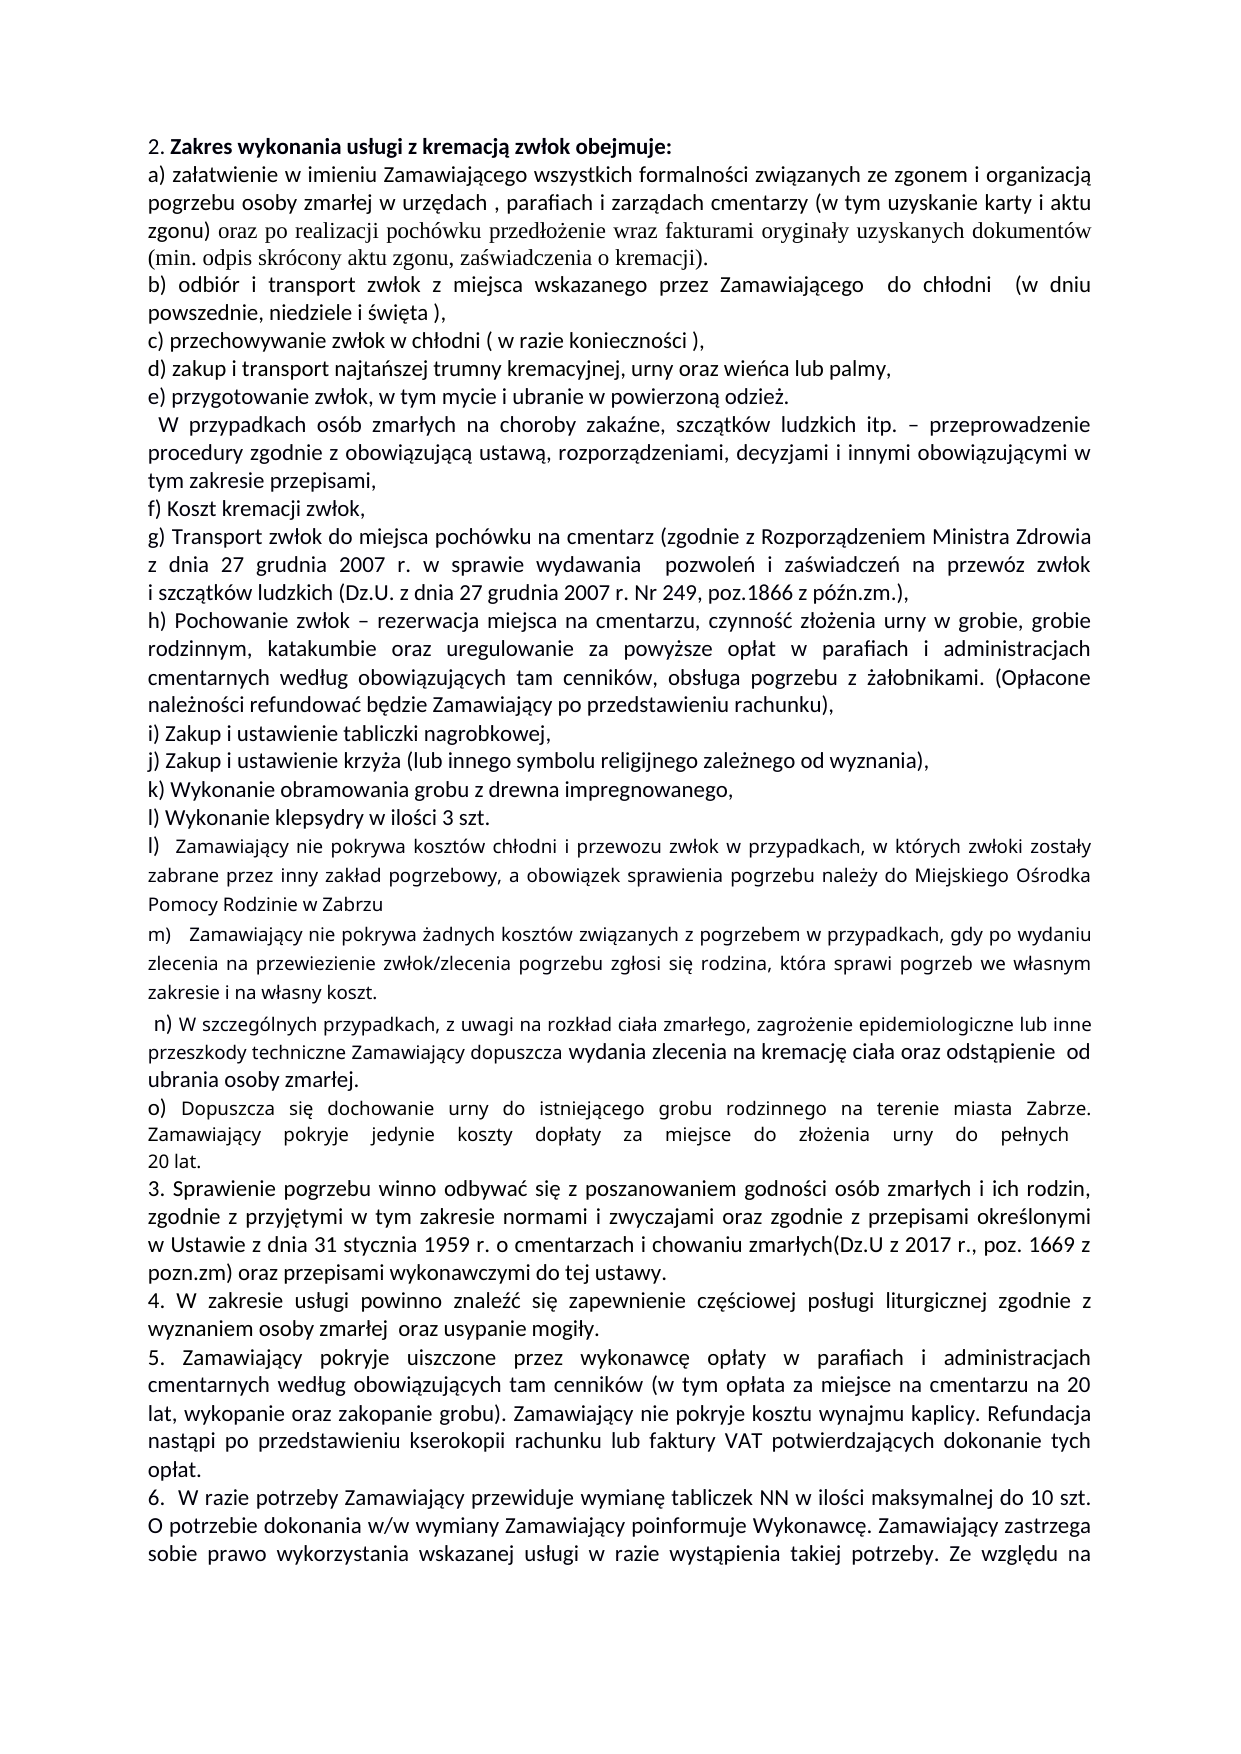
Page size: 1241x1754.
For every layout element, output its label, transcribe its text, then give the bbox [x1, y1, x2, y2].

text k) Wykonanie obramowania grobu z drewna impregnowanego, [148, 775, 1093, 803]
text f) Koszt kremacji zwłok, [148, 494, 1093, 522]
text l) Wykonanie klepsydry w ilości 3 szt. [148, 803, 1093, 831]
text m) Zamawiający nie pokrywa żadnych kosztów związanych z pogrzebem w przypadkach, gdy po wydaniu zlecenia na przewiezienie zwłok/zlecenia pogrzebu zgłosi się rodzina, która sprawi pogrzeb we własnym zakresie i na własny koszt. [148, 921, 1093, 1005]
text W przypadkach osób zmarłych na choroby zakaźne, szczątków ludzkich itp. – przeprowadzenie procedury zgodnie z obowiązującą ustawą, rozporządzeniami, decyzjami i innymi obowiązującymi w tym zakresie przepisami, [148, 410, 1093, 494]
text 3. Sprawienie pogrzebu winno odbywać się z poszanowaniem godności osób zmarłych i ich rodzin, zgodnie z przyjętymi w tym zakresie normami i zwyczajami oraz zgodnie z przepisami określonymi w Ustawie z dnia 31 stycznia 1959 r. o cmentarzach i chowaniu zmarłych(Dz.U z 2017 r., poz. 1669 z pozn.zm) oraz przepisami wykonawczymi do tej ustawy. [148, 1174, 1093, 1287]
text d) zakup i transport najtańszej trumny kremacyjnej, urny oraz wieńca lub palmy, [148, 354, 1093, 382]
text g) Transport zwłok do miejsca pochówku na cmentarz (zgodnie z Rozporządzeniem Ministra Zdrowia z dnia 27 grudnia 2007 r. w sprawie wydawania pozwoleń i zaświadczeń na przewóz zwłok i szczątków ludzkich (Dz.U. z dnia 27 grudnia 2007 r. Nr 249, poz.1866 z późn.zm.), [148, 522, 1093, 607]
text c) przechowywanie zwłok w chłodni ( w razie konieczności ), [148, 326, 1093, 354]
text i) Zakup i ustawienie tabliczki nagrobkowej, [148, 719, 1093, 747]
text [148, 1483, 1093, 1567]
text 2. Zakres wykonania usługi z kremacją zwłok obejmuje: [148, 132, 1093, 160]
text j) Zakup i ustawienie krzyża (lub innego symbolu religijnego zależnego od wyznania), [148, 747, 1093, 775]
text o) Dopuszcza się dochowanie urny do istniejącego grobu rodzinnego na terenie miasta Zabrze. Zamawiający pokryje jedynie koszty dopłaty za miejsce do złożenia urny do pełnych 20 lat. [148, 1093, 1093, 1174]
text e) przygotowanie zwłok, w tym mycie i ubranie w powierzoną odzież. [148, 382, 1093, 410]
text n) W szczególnych przypadkach, z uwagi na rozkład ciała zmarłego, zagrożenie epidemiologiczne lub inne przeszkody techniczne Zamawiający dopuszcza wydania zlecenia na kremację ciała oraz odstąpienie od ubrania osoby zmarłej. [148, 1009, 1093, 1093]
text l) Zamawiający nie pokrywa kosztów chłodni i przewozu zwłok w przypadkach, w których zwłoki zostały zabrane przez inny zakład pogrzebowy, a obowiązek sprawienia pogrzebu należy do Miejskiego Ośrodka Pomocy Rodzinie w Zabrzu [148, 831, 1093, 917]
text h) Pochowanie zwłok – rezerwacja miejsca na cmentarzu, czynność złożenia urny w grobie, grobie rodzinnym, katakumbie oraz uregulowanie za powyższe opłat w parafiach i administracjach cmentarnych według obowiązujących tam cenników, obsługa pogrzebu z żałobnikami. (Opłacone należności refundować będzie Zamawiający po przedstawieniu rachunku), [148, 607, 1093, 719]
text b) odbiór i transport zwłok z miejsca wskazanego przez Zamawiającego do chłodni (w dniu powszednie, niedziele i święta ), [148, 270, 1093, 326]
text a) załatwienie w imieniu Zamawiającego wszystkich formalności związanych ze zgonem i organizacją pogrzebu osoby zmarłej w urzędach , parafiach i zarządach cmentarzy (w tym uzyskanie karty i aktu zgonu) oraz po realizacji pochówku przedłożenie wraz fakturami oryginały uzyskanych dokumentów (min. odpis skrócony aktu zgonu, zaświadczenia o kremacji). [148, 160, 1093, 270]
text 5. Zamawiający pokryje uiszczone przez wykonawcę opłaty w parafiach i administracjach cmentarnych według obowiązujących tam cenników (w tym opłata za miejsce na cmentarzu na 20 lat, wykopanie oraz zakopanie grobu). Zamawiający nie pokryje kosztu wynajmu kaplicy. Refundacja nastąpi po przedstawieniu kserokopii rachunku lub faktury VAT potwierdzających dokonanie tych opłat. [148, 1343, 1093, 1483]
text 4. W zakresie usługi powinno znaleźć się zapewnienie częściowej posługi liturgicznej zgodnie z wyznaniem osoby zmarłej oraz usypanie mogiły. [148, 1287, 1093, 1343]
